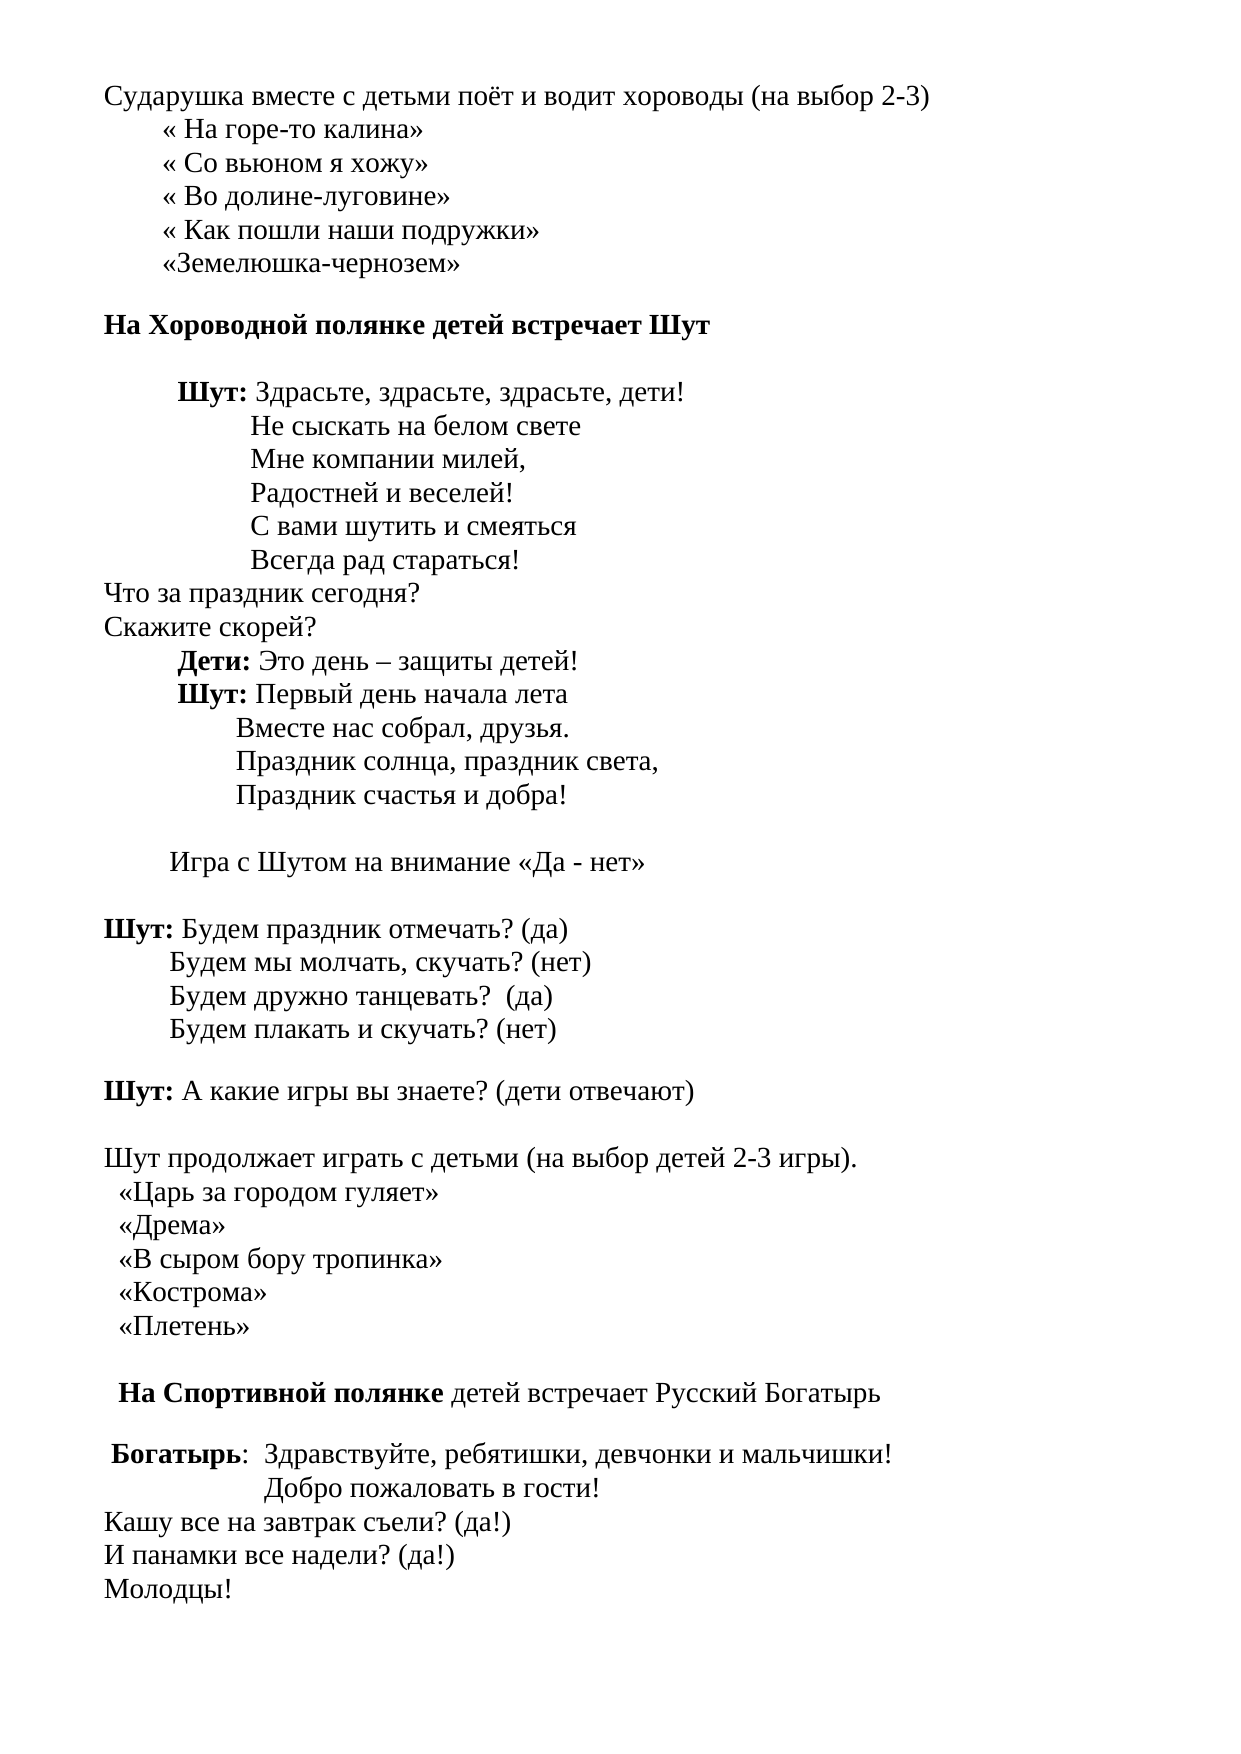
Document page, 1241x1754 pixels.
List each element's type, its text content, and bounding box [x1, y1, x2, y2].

text « Со вьюном я хожу» [103, 145, 1196, 178]
text Вместе нас собрал, друзья. [177, 710, 1196, 743]
text «Земелюшка-чернозем» [103, 246, 1196, 279]
text И панамки все надели? (да!) [103, 1537, 1196, 1571]
text Богатырь: Здравствуйте, ребятишки, девчонки и мальчишки! [103, 1437, 1196, 1470]
text «Плетень» [103, 1308, 1196, 1341]
text Дети: Это день – защиты детей! [177, 643, 1196, 676]
text Будем дружно танцевать? (да) [103, 978, 1196, 1012]
text Добро пожаловать в гости! [103, 1470, 1196, 1504]
text Шут: Будем праздник отмечать? (да) [103, 911, 1196, 944]
text Будем мы молчать, скучать? (нет) [103, 944, 1196, 978]
text «Дрема» [103, 1207, 1196, 1241]
text « На горе-то калина» [103, 111, 1196, 145]
text «В сыром бору тропинка» [103, 1241, 1196, 1274]
text На Хороводной полянке детей встречает Шут [103, 307, 1196, 341]
text Шут: Первый день начала лета [177, 676, 1196, 710]
text Не сыскать на белом свете [177, 408, 1196, 441]
text Игра с Шутом на внимание «Да - нет» [103, 844, 1196, 877]
text Будем плакать и скучать? (нет) [103, 1012, 1196, 1045]
text Что за праздник сегодня? [103, 576, 1196, 609]
text На Спортивной полянке детей встречает Русский Богатырь [103, 1375, 1196, 1408]
text « Во долине-луговине» [103, 178, 1196, 212]
text Шут продолжает играть с детьми (на выбор детей 2-3 игры). [103, 1140, 1196, 1174]
text Праздник солнца, праздник света, [177, 743, 1196, 777]
text Сударушка вместе с детьми поёт и водит хороводы (на выбор 2-3) [103, 78, 1196, 111]
text «Царь за городом гуляет» [103, 1174, 1196, 1207]
text С вами шутить и смеяться [177, 508, 1196, 542]
text « Как пошли наши подружки» [103, 212, 1196, 246]
text Шут: А какие игры вы знаете? (дети отвечают) [103, 1073, 1196, 1107]
text Мне компании милей, [177, 441, 1196, 475]
text «Кострома» [103, 1274, 1196, 1308]
text Скажите скорей? [103, 609, 1196, 643]
text Праздник счастья и добра! [177, 777, 1196, 810]
text Молодцы! [103, 1571, 1196, 1604]
text Шут: Здрасьте, здрасьте, здрасьте, дети! [177, 374, 1196, 408]
text Всегда рад стараться! [177, 542, 1196, 576]
text Кашу все на завтрак съели? (да!) [103, 1504, 1196, 1537]
text Радостней и веселей! [177, 475, 1196, 508]
